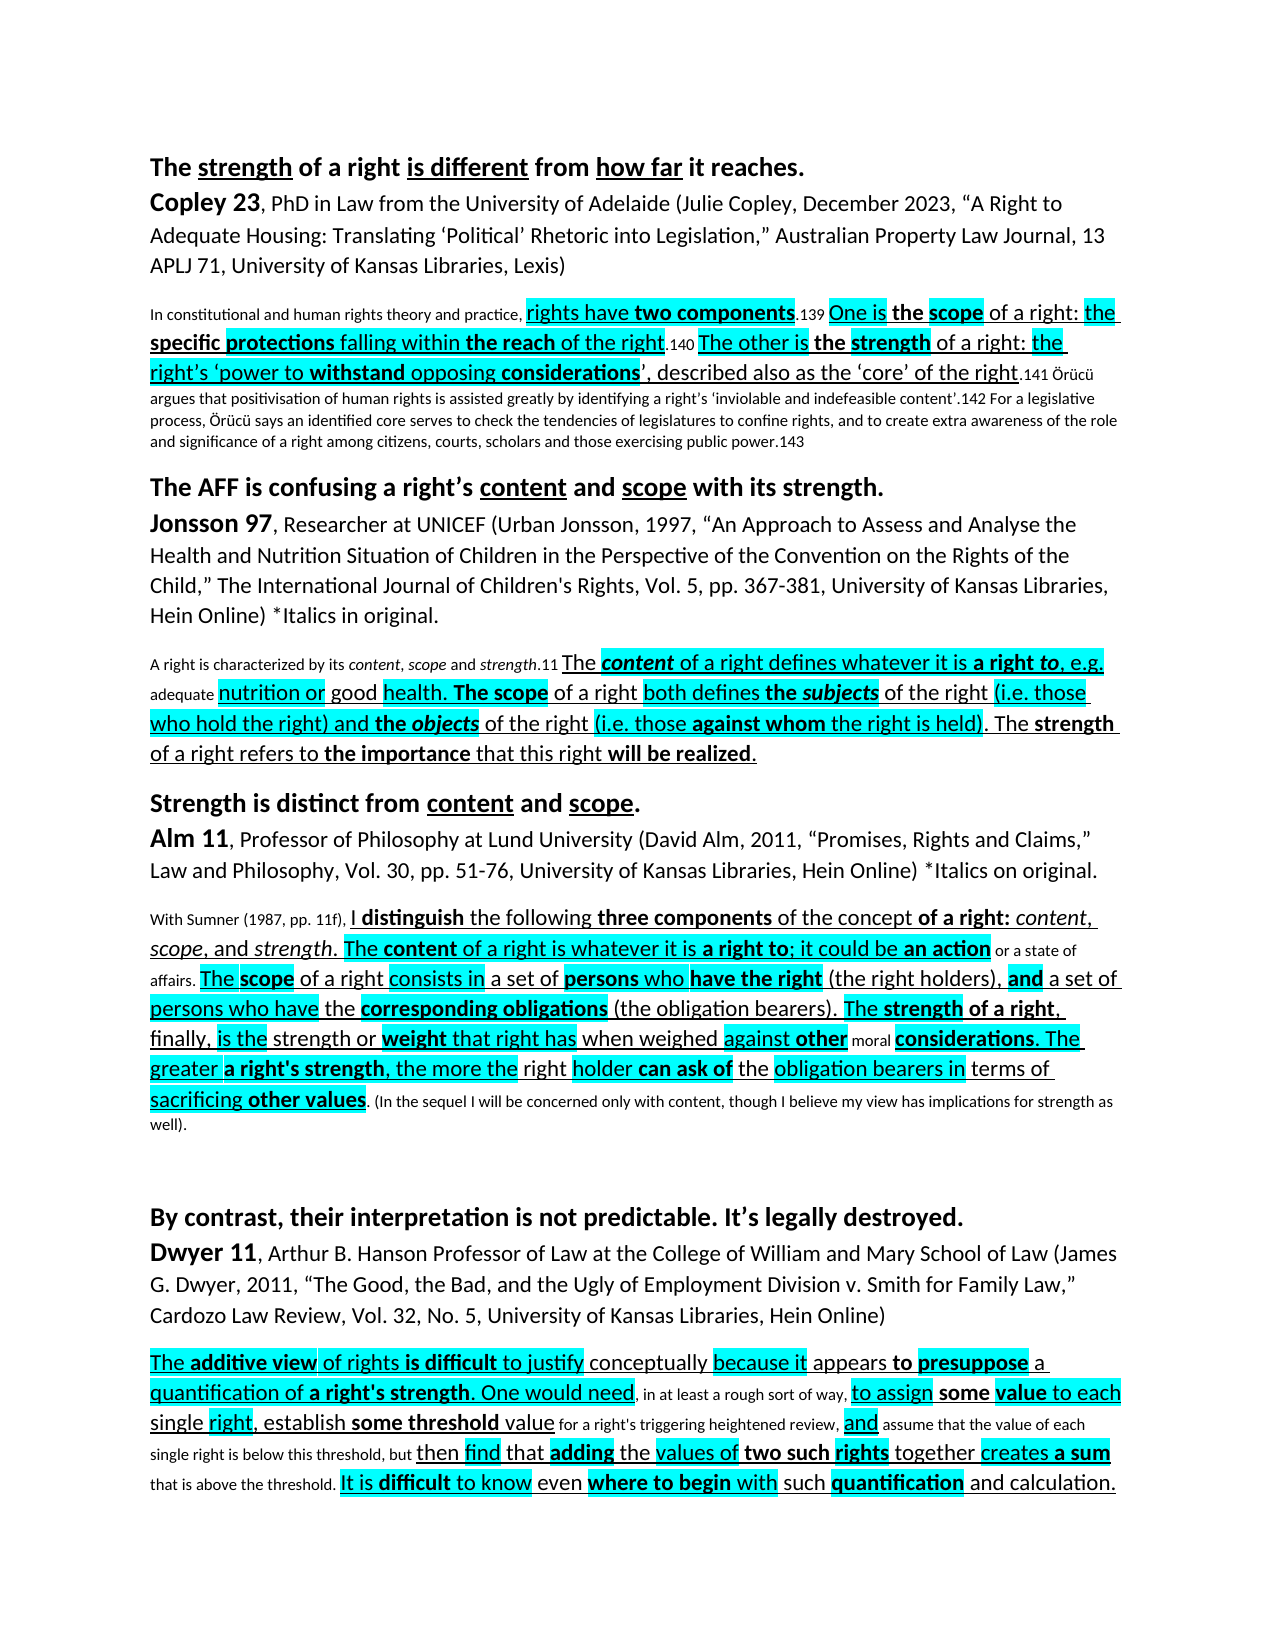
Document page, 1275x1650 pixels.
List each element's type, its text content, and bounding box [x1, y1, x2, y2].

text Jonsson 97, Researcher at UNICEF (Urban Jonsson, 1997, “An Approach to Assess and Analyse the Health and Nutrition Situation of Children in the Perspective of the Convention on the Rights of the Child,” The International Journal of Children's Rights, Vol. 5, pp. 367-381, University of Kansas Libraries, Hein Online) *Italics in original. [150, 506, 1125, 629]
text A right is characterized by its content, scope and strength.11 The content of a right defines whatever it is a right to, e.g. adequate nutrition or good health. The scope of a right both defines the subjects of the right (i.e. those who hold the right) and the objects of the right (i.e. those against whom the right is held). The strength of a right refers to the importance that this right will be realized. [150, 648, 1125, 767]
subtitle Strength is distinct from content and scope. [150, 786, 1125, 819]
text Dwyer 11, Arthur B. Hanson Professor of Law at the College of William and Mary School of Law (James G. Dwyer, 2011, “The Good, the Bad, and the Ugly of Employment Division v. Smith for Family Law,” Cardozo Law Review, Vol. 32, No. 5, University of Kansas Libraries, Hein Online) [150, 1235, 1125, 1329]
subtitle By contrast, their interpretation is not predictable. It’s legally destroyed. [150, 1200, 1125, 1233]
text In constitutional and human rights theory and practice, rights have two components.139 One is the scope of a right: the specific protections falling within the reach of the right.140 The other is the strength of a right: the right’s ‘power to withstand opposing considerations’, described also as the ‘core’ of the right.141 Örücü argues that positivisation of human rights is assisted greatly by identifying a right’s ‘inviolable and indefeasible content’.142 For a legislative process, Örücü says an identified core serves to check the tendencies of legislatures to confine rights, and to create extra awareness of the role and significance of a right among citizens, courts, scholars and those exercising public power.143 [150, 298, 1125, 452]
text The additive view of rights is difficult to justify conceptually because it appears to presuppose a quantification of a right's strength. One would need, in at least a rough sort of way, to assign some value to each single right, establish some threshold value for a right's triggering heightened review, and assume that the value of each single right is below this threshold, but then find that adding the values of two such rights together creates a sum that is above the threshold. It is difficult to know even where to begin with such quantification and calculation. [150, 1348, 1125, 1497]
subtitle The AFF is confusing a right’s content and scope with its strength. [150, 470, 1125, 503]
text Copley 23, PhD in Law from the University of Adelaide (Julie Copley, December 2023, “A Right to Adequate Housing: Translating ‘Political’ Rhetoric into Legislation,” Australian Property Law Journal, 13 APLJ 71, University of Kansas Libraries, Lexis) [150, 186, 1125, 279]
text Alm 11, Professor of Philosophy at Lund University (David Alm, 2011, “Promises, Rights and Claims,” Law and Philosophy, Vol. 30, pp. 51-76, University of Kansas Libraries, Hein Online) *Italics on original. [150, 821, 1125, 885]
subtitle The strength of a right is different from how far it reaches. [150, 150, 1125, 183]
text With Sumner (1987, pp. 11f), I distinguish the following three components of the concept of a right: content, scope, and strength. The content of a right is whatever it is a right to; it could be an action or a state of affairs. The scope of a right consists in a set of persons who have the right (the right holders), and a set of persons who have the corresponding obligations (the obligation bearers). The strength of a right, finally, is the strength or weight that right has when weighed against other moral considerations. The greater a right's strength, the more the right holder can ask of the obligation bearers in terms of sacrificing other values. (In the sequel I will be concerned only with content, though I believe my view has implications for strength as well). [150, 903, 1125, 1135]
